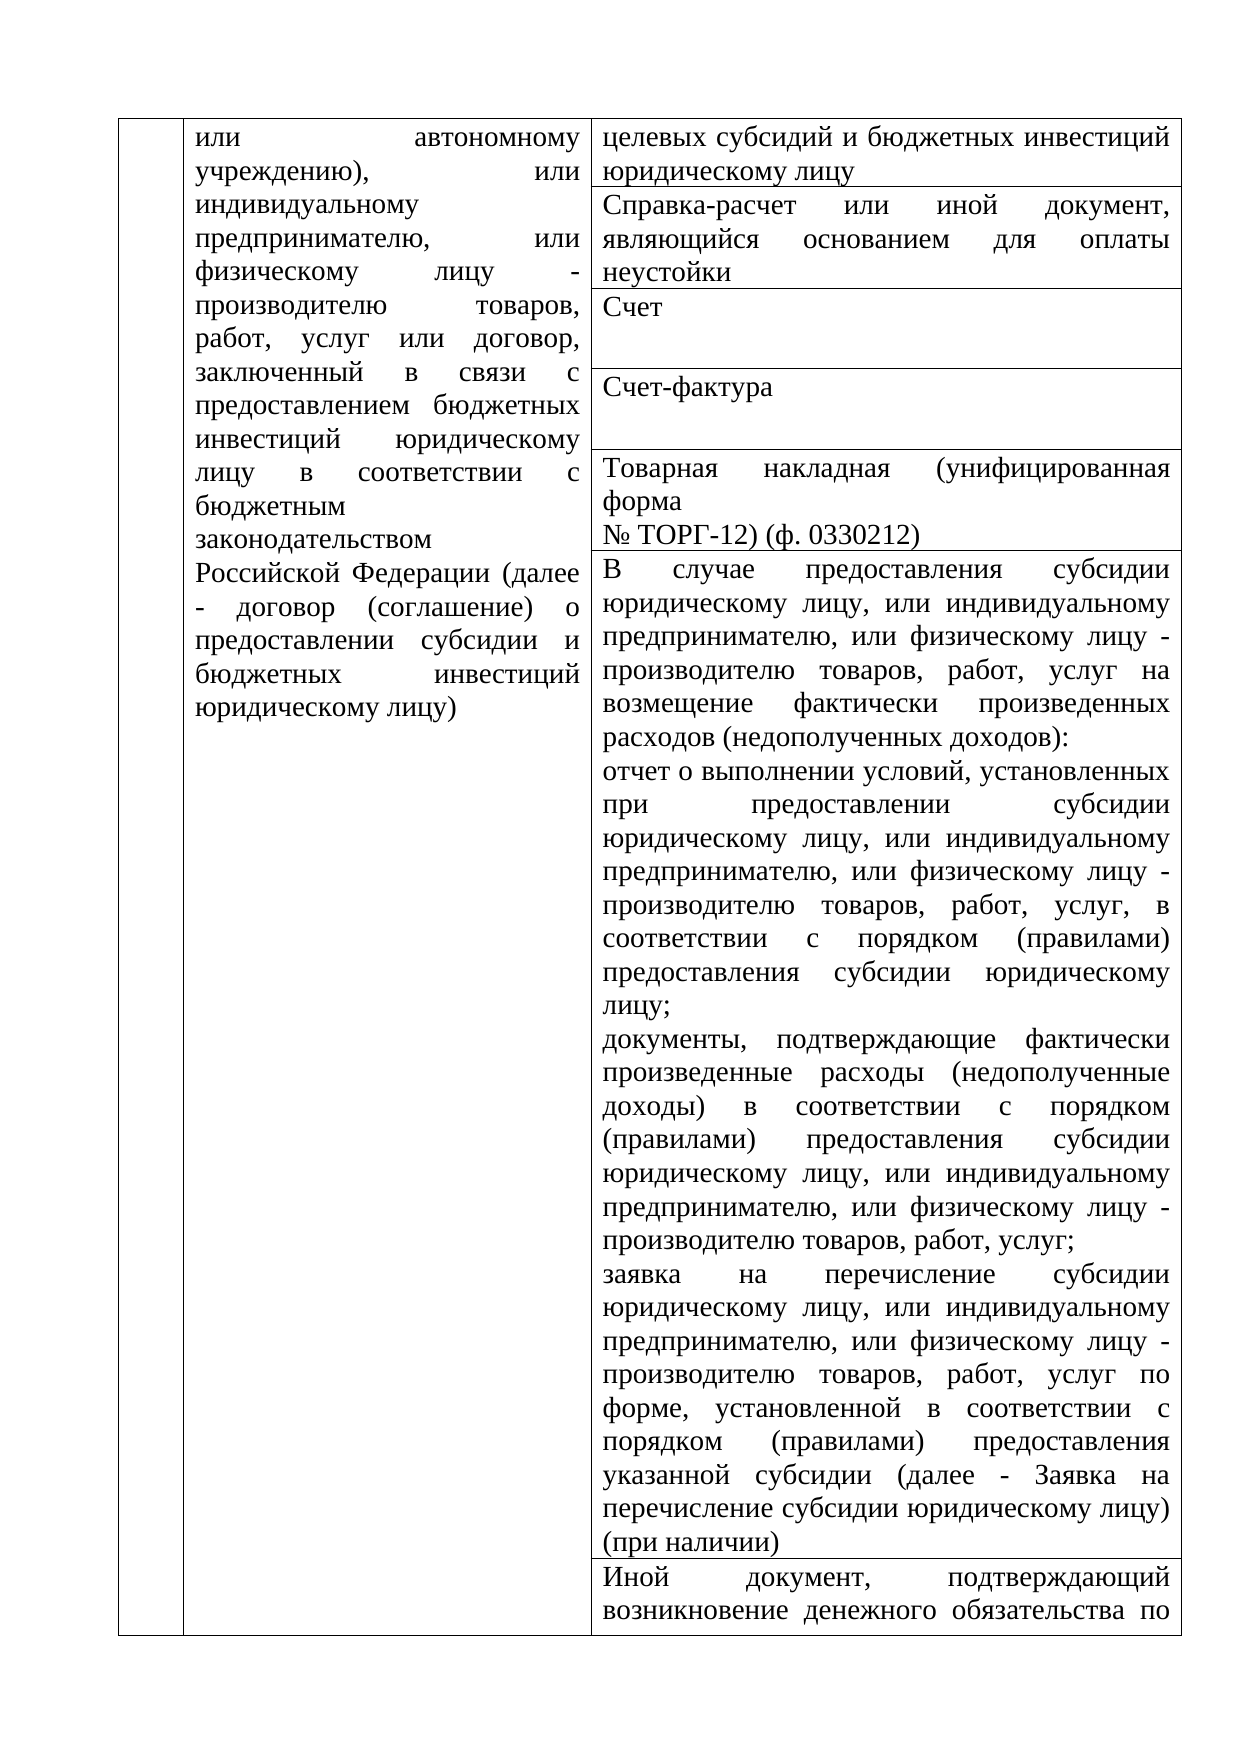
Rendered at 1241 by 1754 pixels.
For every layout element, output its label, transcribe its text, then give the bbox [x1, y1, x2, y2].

table_cell Товарная накладная (унифицированная форма № ТОРГ-12) (ф. 0330212) [592, 450, 1181, 550]
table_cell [592, 119, 1181, 186]
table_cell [592, 1559, 1181, 1635]
table_cell Счет [592, 289, 1181, 368]
table_cell Справка-расчет или иной документ, являющийся основанием для оплаты неустойки [592, 187, 1181, 288]
table_cell Счет-фактура [592, 369, 1181, 449]
table_cell В случае предоставления субсидии юридическому лицу, или индивидуальному предпринимателю, или физическому лицу - производителю товаров, работ, услуг на возмещение фактически произведенных расходов (недополученных доходов): отчет о выполнении условий, установленных при предоставлении субсидии юридическому лицу, или индивидуальному предпринимателю, или физическому лицу - производителю товаров, работ, услуг, в соответствии с порядком (правилами) предоставления субсидии юридическому лицу; документы, подтверждающие фактически произведенные расходы (недополученные доходы) в соответствии с порядком (правилами) предоставления субсидии юридическому лицу, или индивидуальному предпринимателю, или физическому лицу - производителю товаров, работ, услуг; заявка на перечисление субсидии юридическому лицу, или индивидуальному предпринимателю, или физическому лицу - производителю товаров, работ, услуг по форме, установленной в соответствии с порядком (правилами) предоставления указанной субсидии (далее - Заявка на перечисление субсидии юридическому лицу) (при наличии) [592, 551, 1181, 1558]
